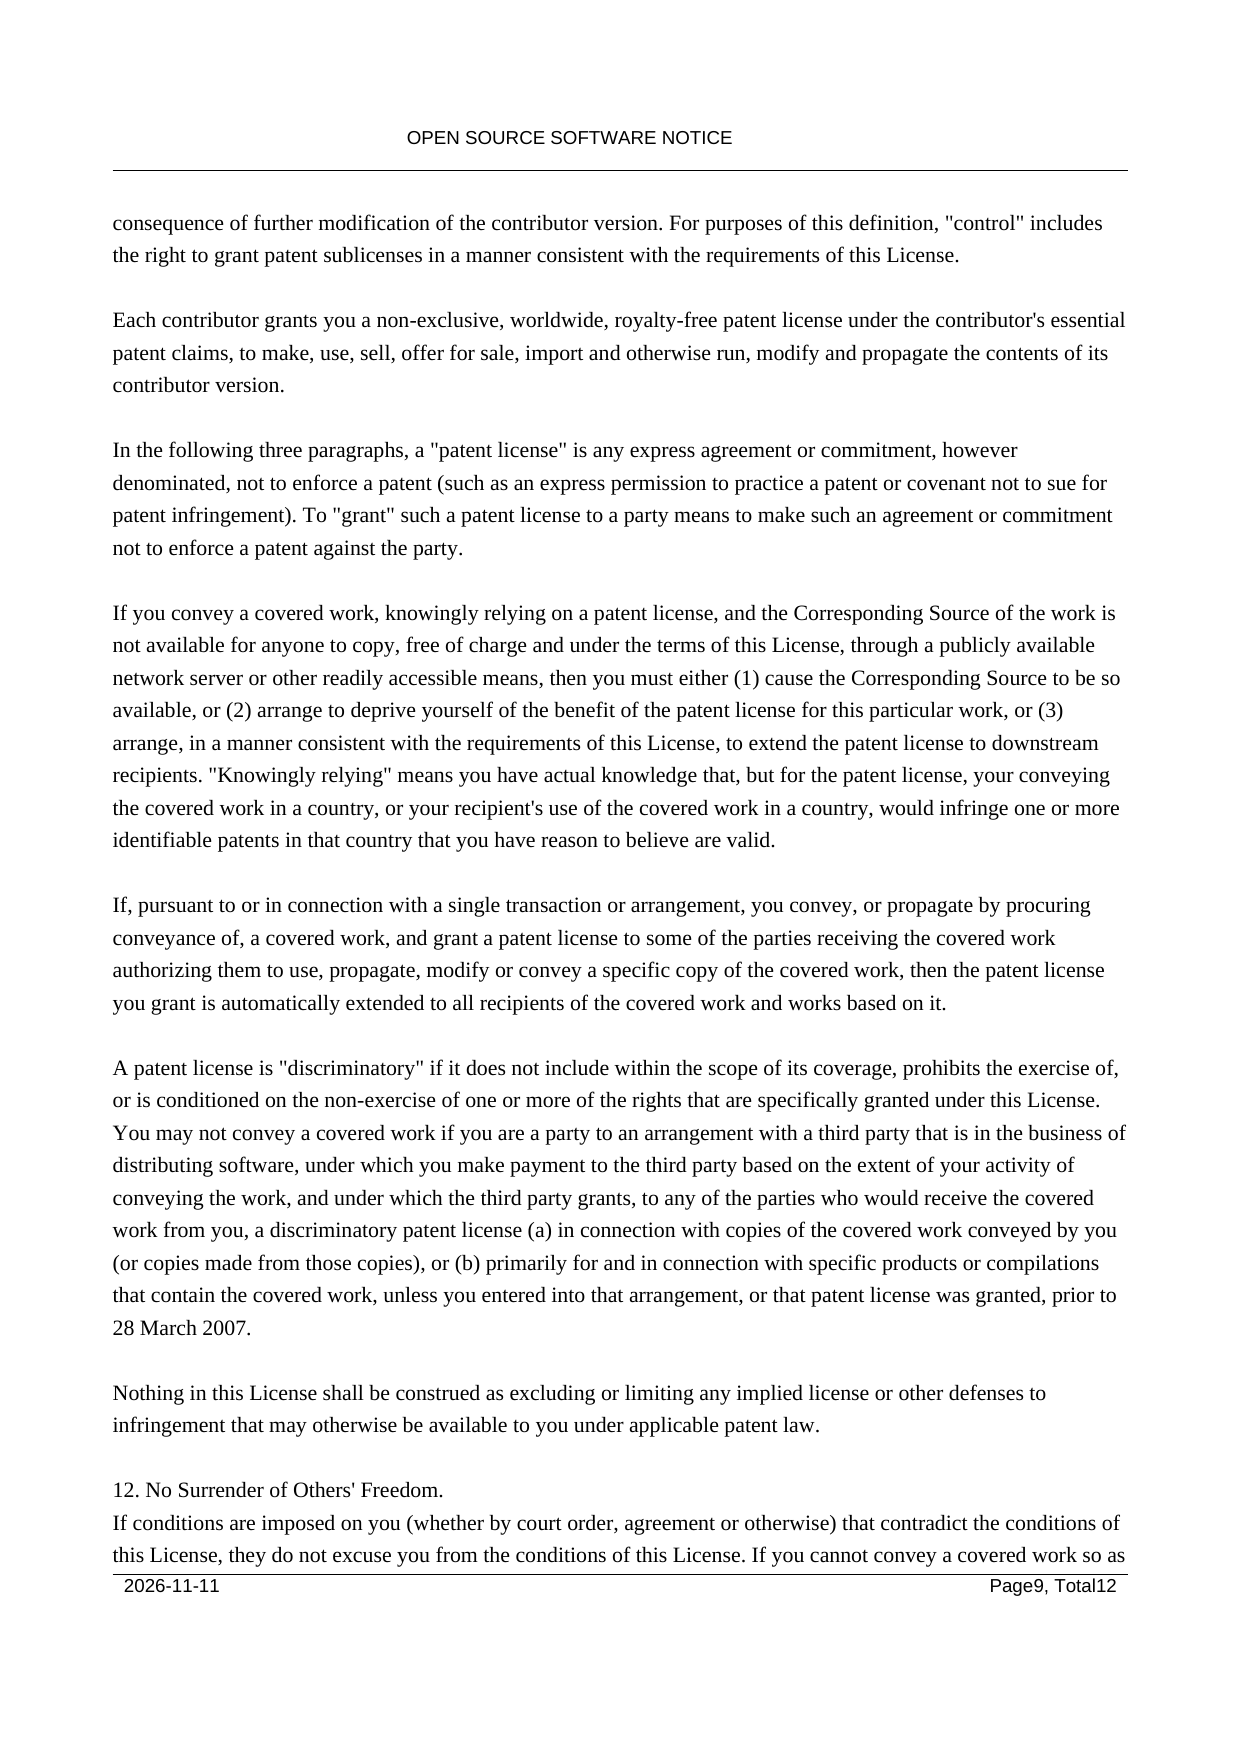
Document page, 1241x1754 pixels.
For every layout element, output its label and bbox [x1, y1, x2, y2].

text [112, 206, 1128, 1571]
